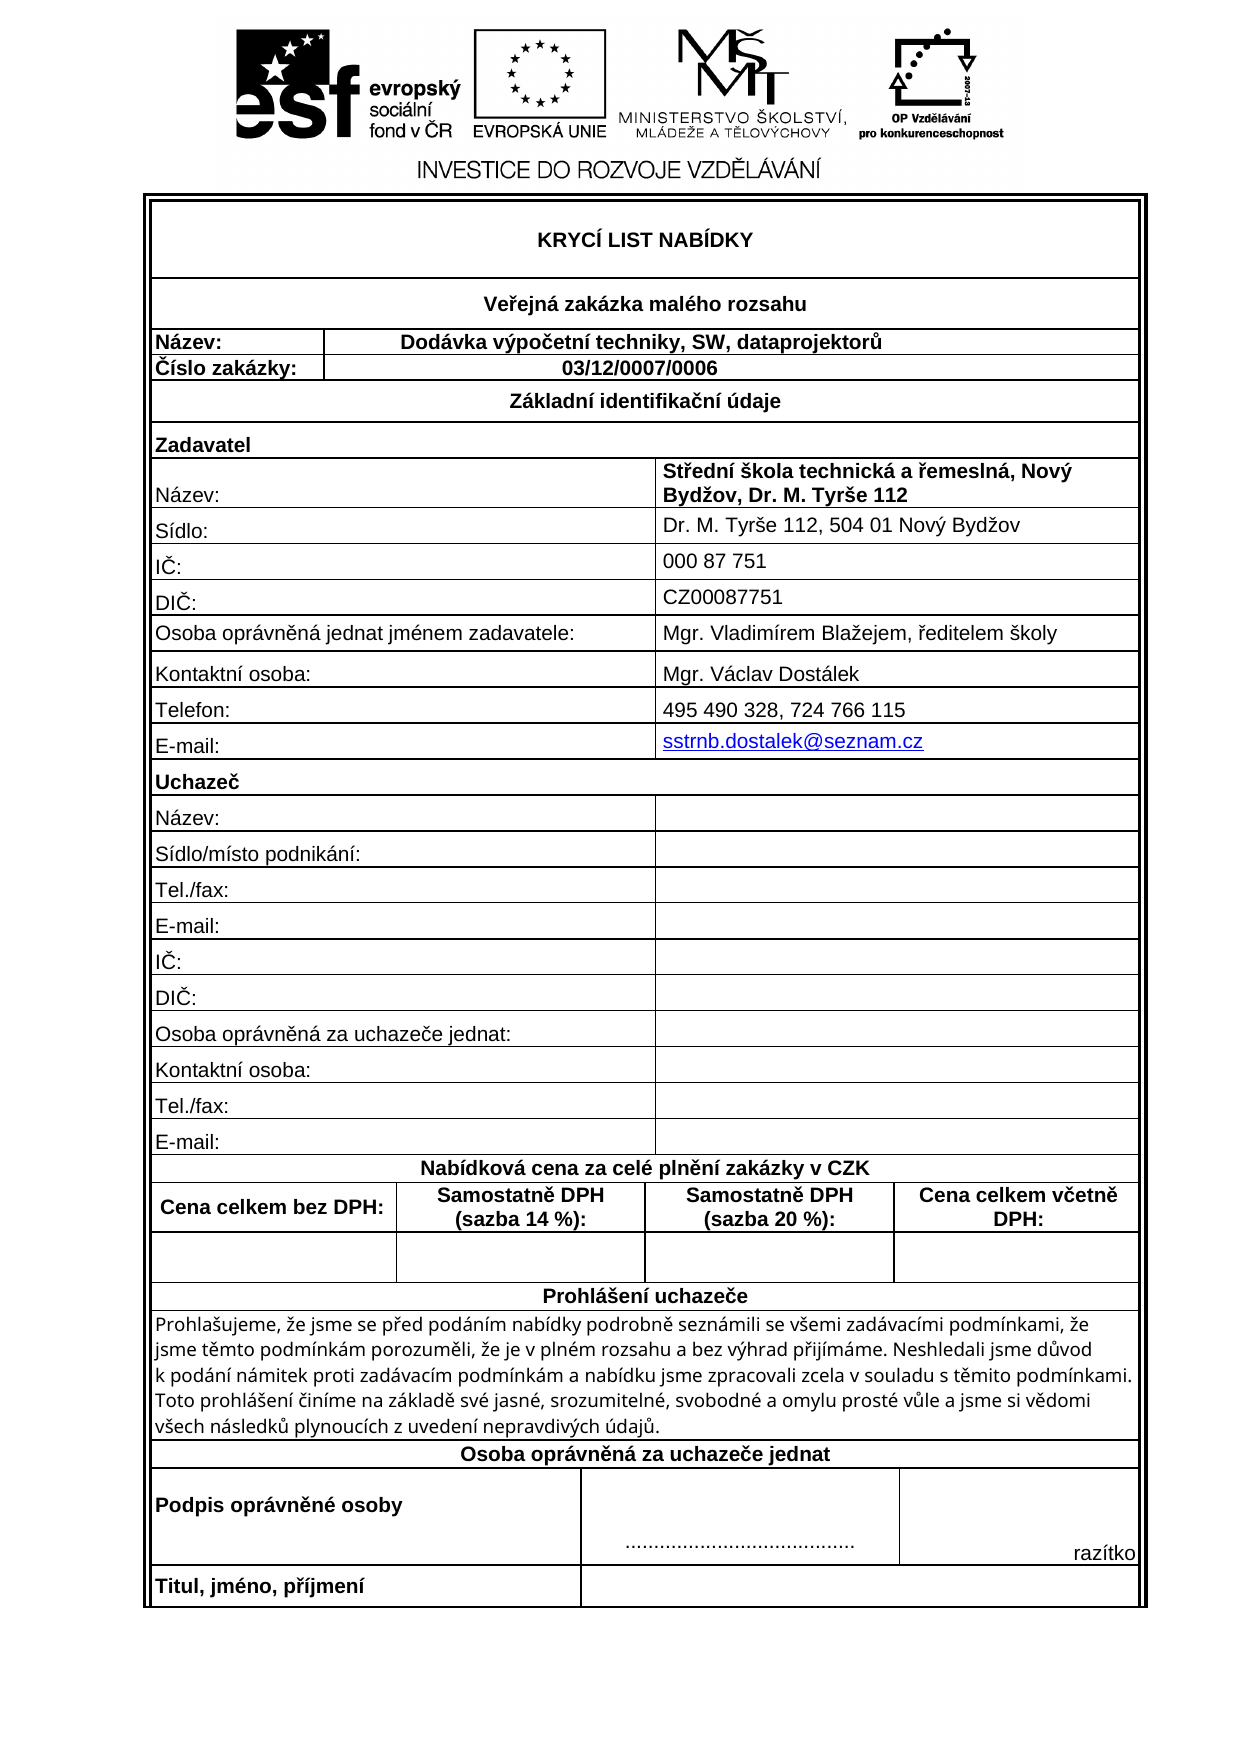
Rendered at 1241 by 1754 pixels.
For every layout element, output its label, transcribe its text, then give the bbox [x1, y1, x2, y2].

table_cell Telefon: [152, 688, 655, 722]
table_cell E-mail: [152, 724, 655, 758]
table_cell ........................................ [582, 1469, 899, 1564]
table_cell Titul, jméno, příjmení [152, 1566, 580, 1606]
table_cell 000 87 751 [656, 544, 1138, 578]
table_cell Mgr. Vladimírem Blažejem, ředitelem školy [656, 616, 1138, 650]
table_cell 03/12/0007/0006 [325, 355, 1138, 379]
table_cell [656, 868, 1138, 902]
table_cell Sídlo: [152, 508, 655, 542]
table_cell [656, 940, 1138, 974]
table_cell Osoba oprávněná za uchazeče jednat: [152, 1011, 655, 1046]
table_cell [582, 1566, 1138, 1606]
table_cell Cena celkem včetně DPH: [895, 1183, 1138, 1231]
table_cell Tel./fax: [152, 1083, 655, 1117]
table_cell Veřejná zakázka malého rozsahu [152, 279, 1138, 328]
table_cell Zadavatel [152, 423, 1138, 457]
table_cell Osoba oprávněná za uchazeče jednat [152, 1441, 1138, 1467]
table_cell Cena celkem bez DPH: [152, 1183, 396, 1231]
table_cell [656, 1011, 1138, 1046]
table_cell Uchazeč [152, 760, 1138, 794]
table_cell sstrnb.dostalek@seznam.cz [656, 724, 1138, 758]
table_cell [656, 832, 1138, 866]
table_cell [656, 1047, 1138, 1082]
table_cell Střední škola technická a řemeslná, Nový Bydžov, Dr. M. Tyrše 112 [656, 459, 1138, 507]
table_cell Dr. M. Tyrše 112, 504 01 Nový Bydžov [656, 508, 1138, 542]
table_cell razítko [900, 1469, 1138, 1564]
table_cell Kontaktní osoba: [152, 1047, 655, 1082]
table_cell IČ: [152, 544, 655, 578]
table_cell E-mail: [152, 903, 655, 938]
table_cell Osoba oprávněná jednat jménem zadavatele: [152, 616, 655, 650]
table_cell Podpis oprávněné osoby [152, 1469, 580, 1564]
table_cell Samostatně DPH (sazba 20 %): [646, 1183, 893, 1231]
table_cell [646, 1233, 893, 1282]
table_cell [656, 975, 1138, 1010]
table_header KRYCÍ LIST NABÍDKY [148, 196, 1143, 277]
table_cell CZ00087751 [656, 580, 1138, 614]
table_cell Název: [152, 796, 655, 830]
table_cell Tel./fax: [152, 868, 655, 902]
table_cell Nabídková cena za celé plnění zakázky v CZK [152, 1155, 1138, 1182]
table_cell [656, 1083, 1138, 1117]
picture [213, 14, 1027, 193]
table_cell Název: [152, 330, 323, 354]
table_cell E-mail: [152, 1119, 655, 1153]
table_cell Dodávka výpočetní techniky, SW, dataprojektorů [325, 330, 1138, 354]
table_cell IČ: [152, 940, 655, 974]
table_cell Číslo zakázky: [152, 355, 323, 379]
table_cell [397, 1233, 644, 1282]
table_cell [152, 1233, 396, 1282]
table_cell DIČ: [152, 580, 655, 614]
table_cell Základní identifikační údaje [152, 381, 1138, 421]
table_cell Prohlášení uchazeče [152, 1283, 1138, 1310]
table_cell DIČ: [152, 975, 655, 1010]
table_cell 495 490 328, 724 766 115 [656, 688, 1138, 722]
table_cell [656, 903, 1138, 938]
table_cell Mgr. Václav Dostálek [656, 652, 1138, 686]
table_cell Kontaktní osoba: [152, 652, 655, 686]
table_cell Samostatně DPH (sazba 14 %): [397, 1183, 644, 1231]
table_cell Prohlašujeme, že jsme se před podáním nabídky podrobně seznámili se všemi zadávacími podmínkami, že jsme těmto podmínkám porozuměli, že je v plném rozsahu a bez výhrad přijímáme. Neshledali jsme důvod k podání námitek proti zadávacím podmínkám a nabídku jsme zpracovali zcela v souladu s těmito podmínkami. Toto prohlášení činíme na základě své jasné, srozumitelné, svobodné a omylu prosté vůle a jsme si vědomi všech následků plynoucích z uvedení nepravdivých údajů. [152, 1311, 1138, 1439]
table_cell Sídlo/místo podnikání: [152, 832, 655, 866]
table_cell [656, 1119, 1138, 1153]
table_cell [895, 1233, 1138, 1282]
table_cell [656, 796, 1138, 830]
table_cell Název: [152, 459, 655, 507]
